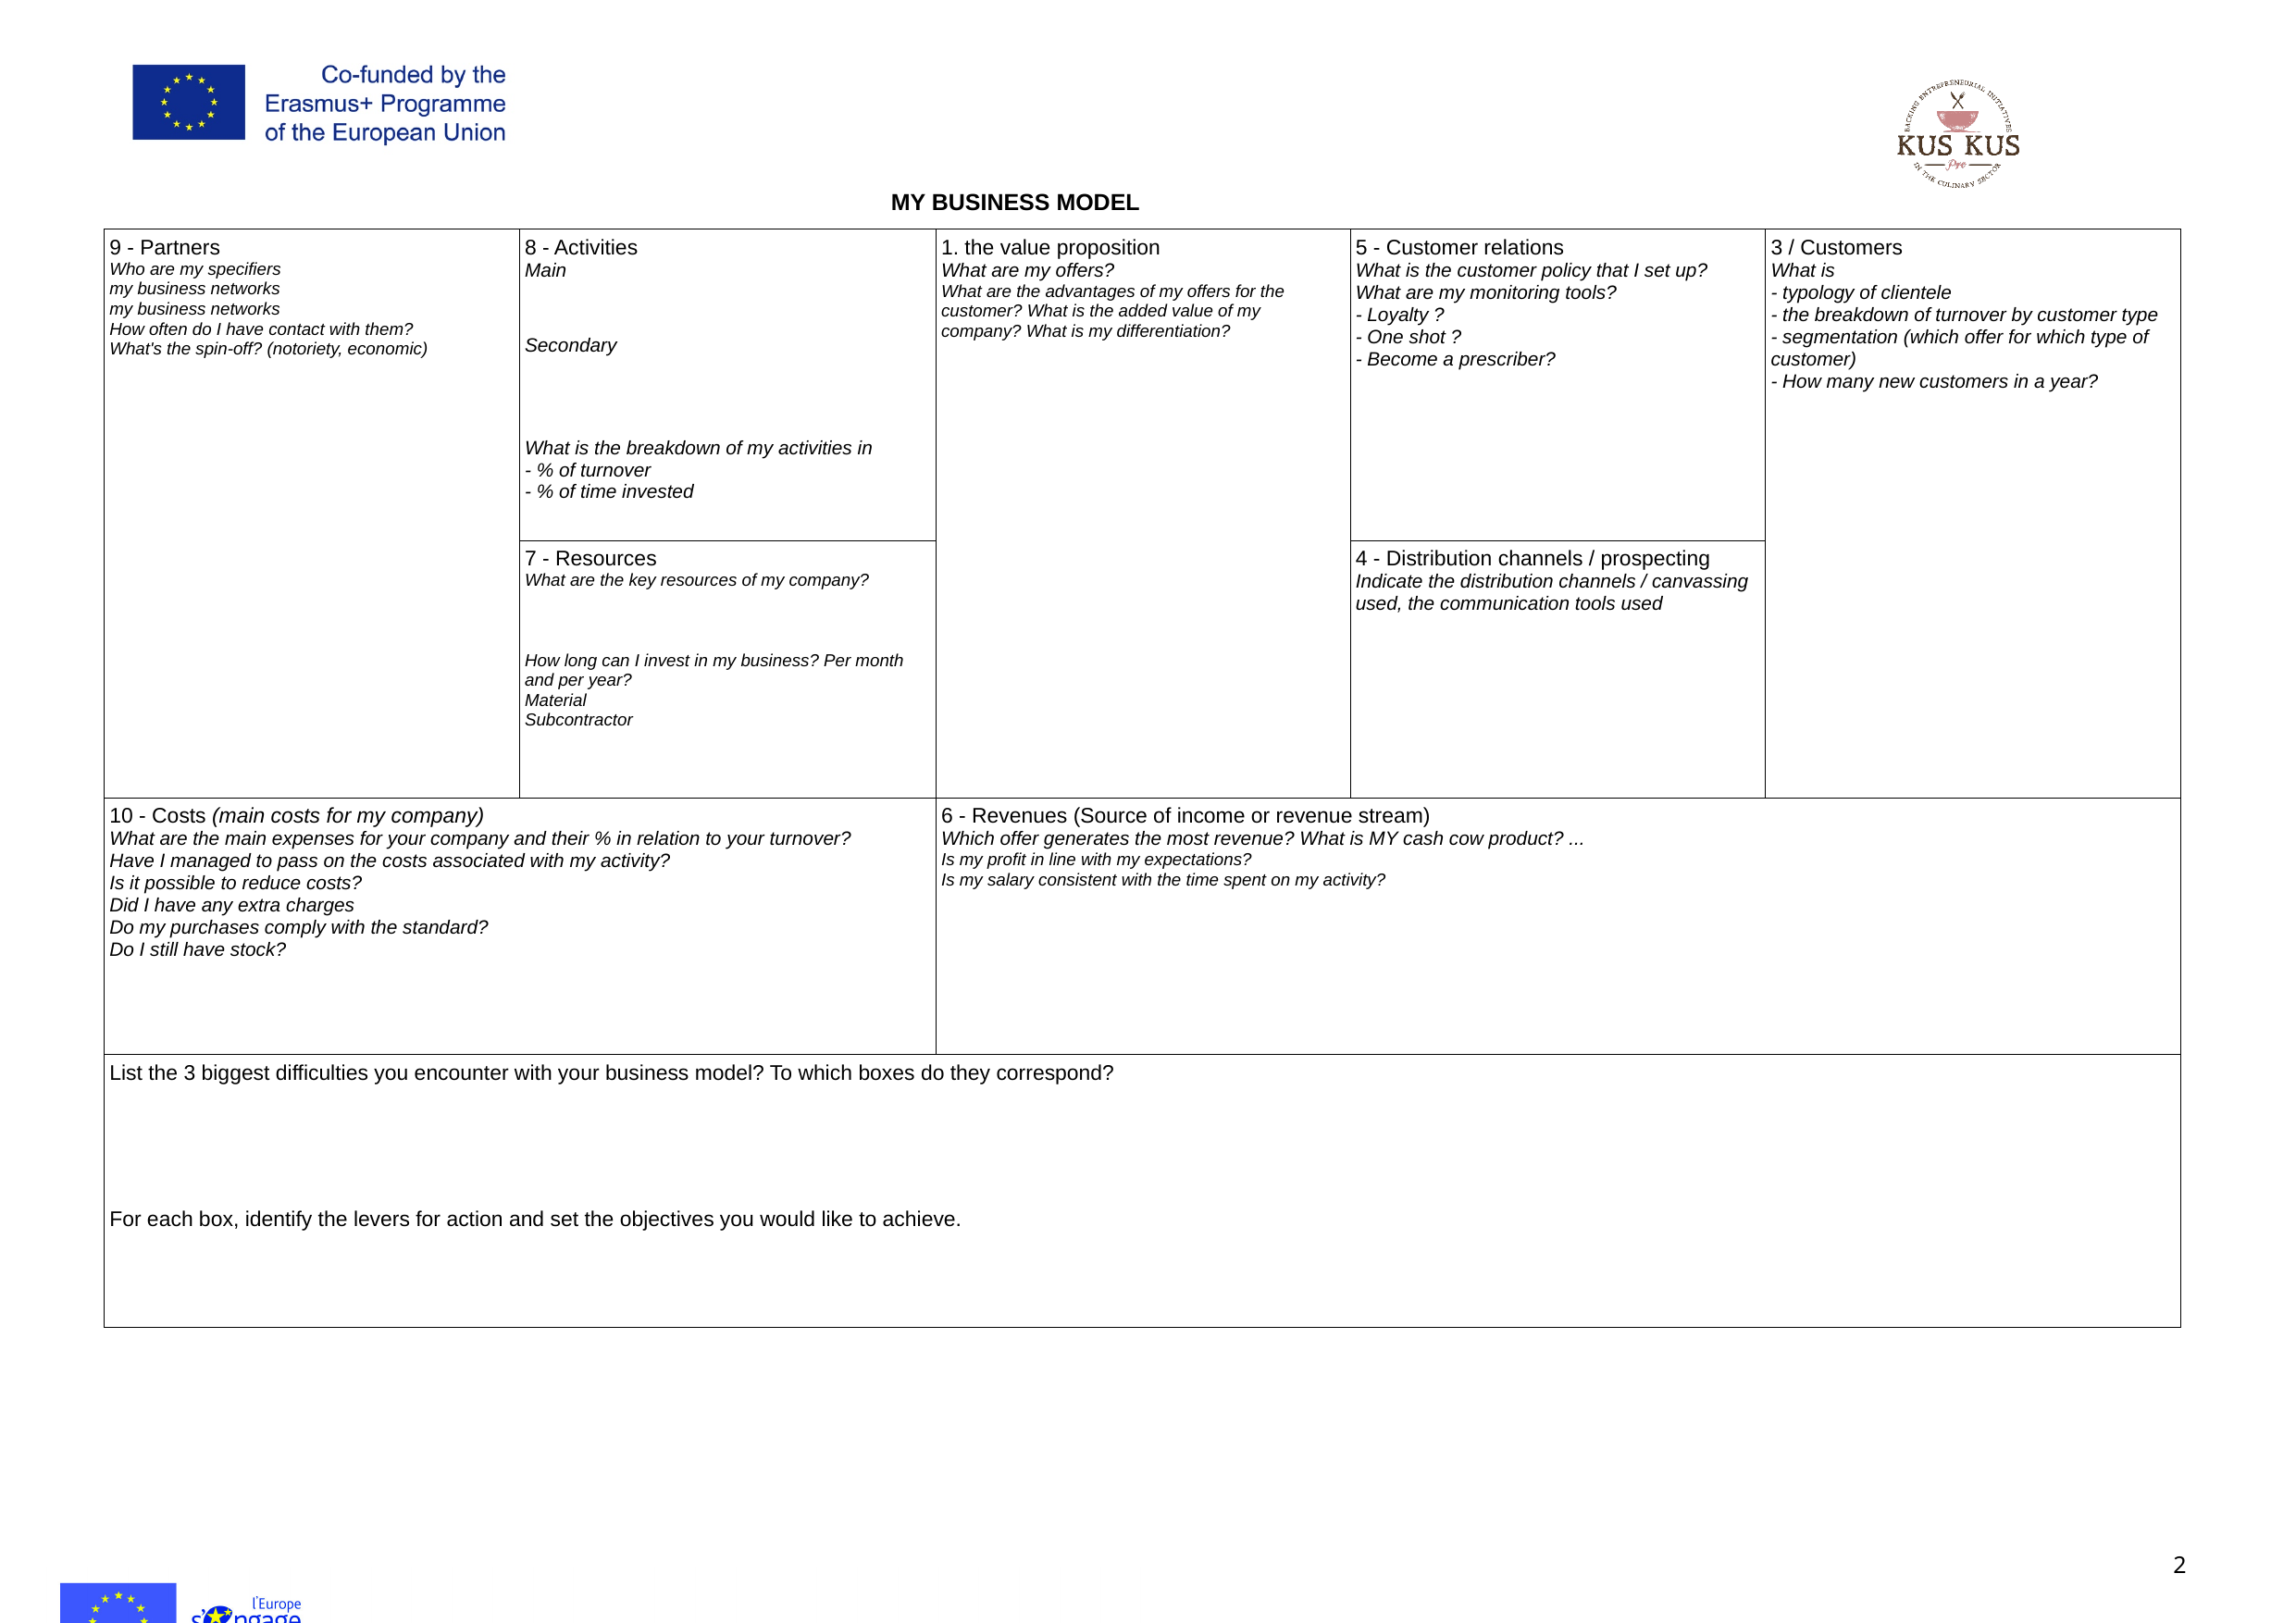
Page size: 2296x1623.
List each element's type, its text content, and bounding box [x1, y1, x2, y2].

table_cell List the 3 biggest difficulties you encounter with your business model? To which boxes do they correspond? For each box, identify the levers for action and set the objectives you would like to achieve. [105, 1055, 2180, 1326]
table_header 5 - Customer relations What is the customer policy that I set up? What are my monitoring tools? - Loyalty ? - One shot ? - Become a prescriber? [1351, 229, 1765, 539]
table_header 8 - Activities Main Secondary What is the breakdown of my activities in - % of turnover - % of time invested [520, 229, 936, 539]
text MY BUSINESS MODEL [109, 189, 2186, 216]
table_header 9 - Partners Who are my specifiers my business networks my business networks How often do I have contact with them? What's the spin-off? (notoriety, economic) [105, 229, 519, 797]
table_header 1. the value proposition What are my offers? What are the advantages of my offers for the customer? What is the added value of my company? What is my differentiation? [937, 229, 1350, 797]
picture [1893, 72, 2021, 192]
table_header 3 / Customers What is - typology of clientele - the breakdown of turnover by customer type - segmentation (which offer for which type of customer) - How many new customers in a year? [1766, 229, 2180, 797]
table_cell 10 - Costs (main costs for my company) What are the main expenses for your company and their % in relation to your turnover? Have I managed to pass on the costs associated with my activity? Is it possible to reduce costs? Did I have any extra charges Do my purchases comply with the standard? Do I still have stock? [105, 799, 936, 1054]
table_cell 6 - Revenues (Source of income or revenue stream) Which offer generates the most revenue? What is MY cash cow product? ... Is my profit in line with my expectations? Is my salary consistent with the time spent on my activity? [937, 799, 2180, 1054]
table_cell 4 - Distribution channels / prospecting Indicate the distribution channels / canvassing used, the communication tools used [1351, 541, 1765, 797]
table_cell 7 - Resources What are the key resources of my company? How long can I invest in my business? Per month and per year? Material Subcontractor [520, 541, 936, 797]
picture [6, 1567, 1141, 1623]
picture [109, 43, 525, 162]
